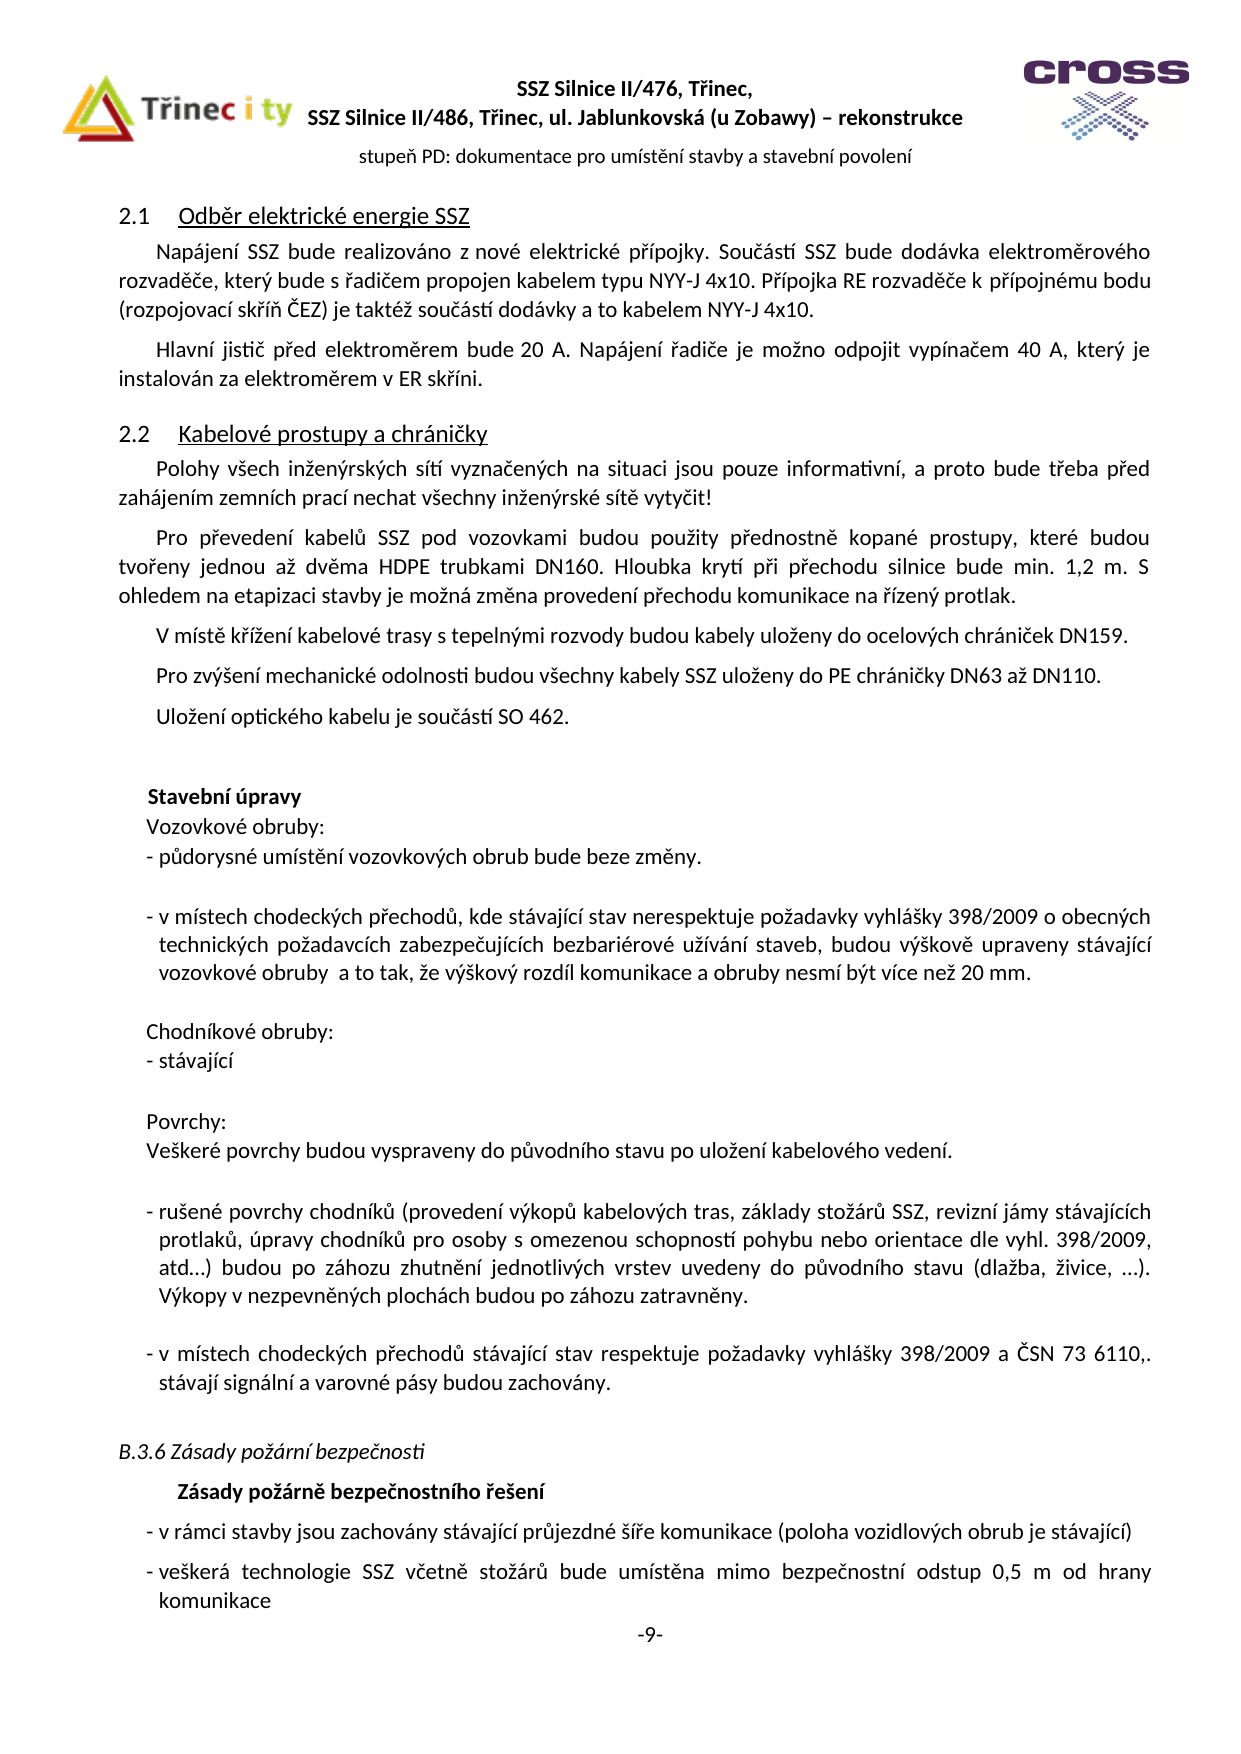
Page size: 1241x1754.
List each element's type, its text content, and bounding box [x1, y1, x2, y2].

text Chodníkové obruby: [146, 1017, 1153, 1045]
list v rámci stavby jsou zachovány stávající průjezdné šíře komunikace (poloha vozidlových obrub je stávající) [146, 1517, 1153, 1545]
list v místech chodeckých přechodů, kde stávající stav nerespektuje požadavky vyhlášky 398/2009 o obecných technických požadavcích zabezpečujících bezbariérové užívání staveb, budou výškově upraveny stávající vozovkové obruby a to tak, že výškový rozdíl komunikace a obruby nesmí být více než 20 mm. [146, 902, 1153, 987]
text Vozovkové obruby: [146, 812, 1153, 841]
subtitle Odběr elektrické energie SSZ [118, 200, 1153, 231]
text Pro převedení kabelů SSZ pod vozovkami budou použity přednostně kopané prostupy, které budou tvořeny jednou až dvěma HDPE trubkami DN160. Hloubka krytí při přechodu silnice bude min. 1,2 m. S ohledem na etapizaci stavby je možná změna provedení přechodu komunikace na řízený protlak. [118, 523, 1152, 609]
text Uložení optického kabelu je součástí SO 462. [118, 702, 1152, 730]
text Zásady požárně bezpečnostního řešení [177, 1477, 1153, 1505]
text Napájení SSZ bude realizováno z nové elektrické přípojky. Součástí SSZ bude dodávka elektroměrového rozvaděče, který bude s řadičem propojen kabelem typu NYY-J 4x10. Přípojka RE rozvaděče k přípojnému bodu (rozpojovací skříň ČEZ) je taktéž součástí dodávky a to kabelem NYY-J 4x10. [118, 237, 1152, 323]
subtitle Kabelové prostupy a chráničky [118, 418, 1153, 448]
list veškerá technologie SSZ včetně stožárů bude umístěna mimo bezpečnostní odstup 0,5 m od hrany komunikace [146, 1557, 1153, 1614]
list v místech chodeckých přechodů stávající stav respektuje požadavky vyhlášky 398/2009 a ČSN 73 6110,. stávají signální a varovné pásy budou zachovány. [146, 1339, 1153, 1396]
list půdorysné umístění vozovkových obrub bude beze změny. [146, 842, 1153, 870]
text Povrchy: [146, 1107, 1153, 1135]
text Hlavní jistič před elektroměrem bude 20 A. Napájení řadiče je možno odpojit vypínačem 40 A, který je instalován za elektroměrem v ER skříni. [118, 335, 1152, 392]
picture [48, 60, 313, 167]
list stávající [146, 1047, 1153, 1075]
text Polohy všech inženýrských sítí vyznačených na situaci jsou pouze informativní, a proto bude třeba před zahájením zemních prací nechat všechny inženýrské sítě vytyčit! [118, 454, 1152, 511]
text Stavební úpravy [148, 782, 1153, 810]
text Pro zvýšení mechanické odolnosti budou všechny kabely SSZ uloženy do PE chráničky DN63 až DN110. [118, 662, 1152, 690]
list rušené povrchy chodníků (provedení výkopů kabelových tras, základy stožárů SSZ, revizní jámy stávajících protlaků, úpravy chodníků pro osoby s omezenou schopností pohybu nebo orientace dle vyhl. 398/2009, atd…) budou po záhozu zhutnění jednotlivých vrstev uvedeny do původního stavu (dlažba, živice, …). Výkopy v nezpevněných plochách budou po záhozu zatravněny. [146, 1197, 1153, 1309]
text V místě křížení kabelové trasy s tepelnými rozvody budou kabely uloženy do ocelových chrániček DN159. [118, 621, 1152, 649]
picture [1023, 60, 1190, 141]
text Veškeré povrchy budou vyspraveny do původního stavu po uložení kabelového vedení. [146, 1137, 1153, 1165]
subtitle B.3.6 Zásady požární bezpečnosti [118, 1437, 1153, 1465]
